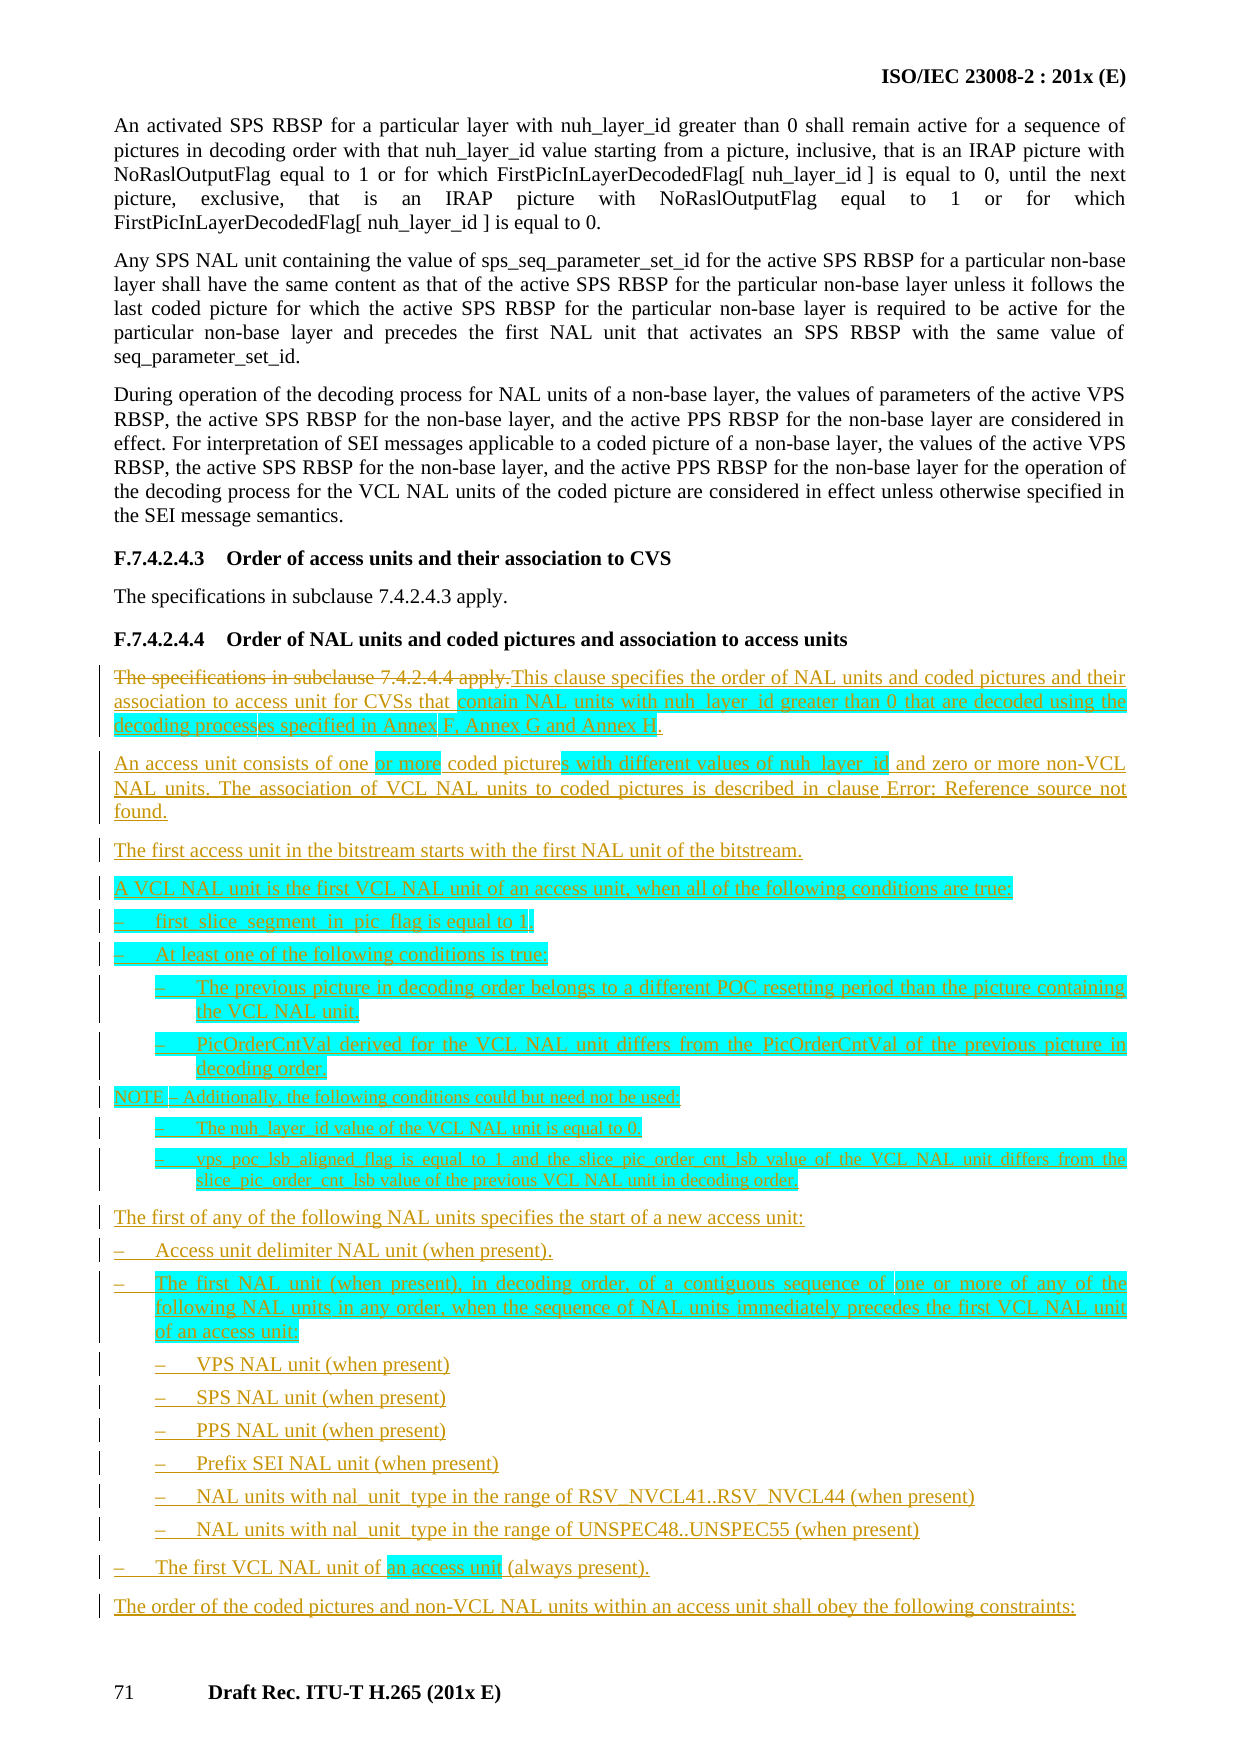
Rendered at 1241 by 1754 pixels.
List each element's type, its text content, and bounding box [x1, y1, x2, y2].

list Order of access units and their association to CVS [113, 546, 1127, 570]
list Any SPS NAL unit containing the value of sps_seq_parameter_set_id for the active SPS RBSP for a particular non-base layer shall have the same content as that of the active SPS RBSP for the particular non-base layer unless it follows the last coded picture for which the active SPS RBSP for the particular non-base layer is required to be active for the particular non-base layer and precedes the first NAL unit that activates an SPS RBSP with the same value of seq_parameter_set_id. [113, 248, 1127, 368]
list An activated SPS RBSP for a particular layer with nuh_layer_id greater than 0 shall remain active for a sequence of pictures in decoding order with that nuh_layer_id value starting from a picture, inclusive, that is an IRAP picture with NoRaslOutputFlag equal to 1 or for which FirstPicInLayerDecodedFlag[ nuh_layer_id ] is equal to 0, until the next picture, exclusive, that is an IRAP picture with NoRaslOutputFlag equal to 1 or for which FirstPicInLayerDecodedFlag[ nuh_layer_id ] is equal to 0. [113, 113, 1127, 234]
list Order of NAL units and coded pictures and association to access units [113, 627, 1127, 651]
text During operation of the decoding process for NAL units of a non-base layer, the values of parameters of the active VPS RBSP, the active SPS RBSP for the non-base layer, and the active PPS RBSP for the non-base layer are considered in effect. For interpretation of SEI messages applicable to a coded picture of a non-base layer, the values of the active VPS RBSP, the active SPS RBSP for the non-base layer, and the active PPS RBSP for the non-base layer for the operation of the decoding process for the VCL NAL units of the coded picture are considered in effect unless otherwise specified in the SEI message semantics. [113, 382, 1127, 527]
text The specifications in subclause 7.4.2.4.3 apply. [113, 584, 1127, 608]
